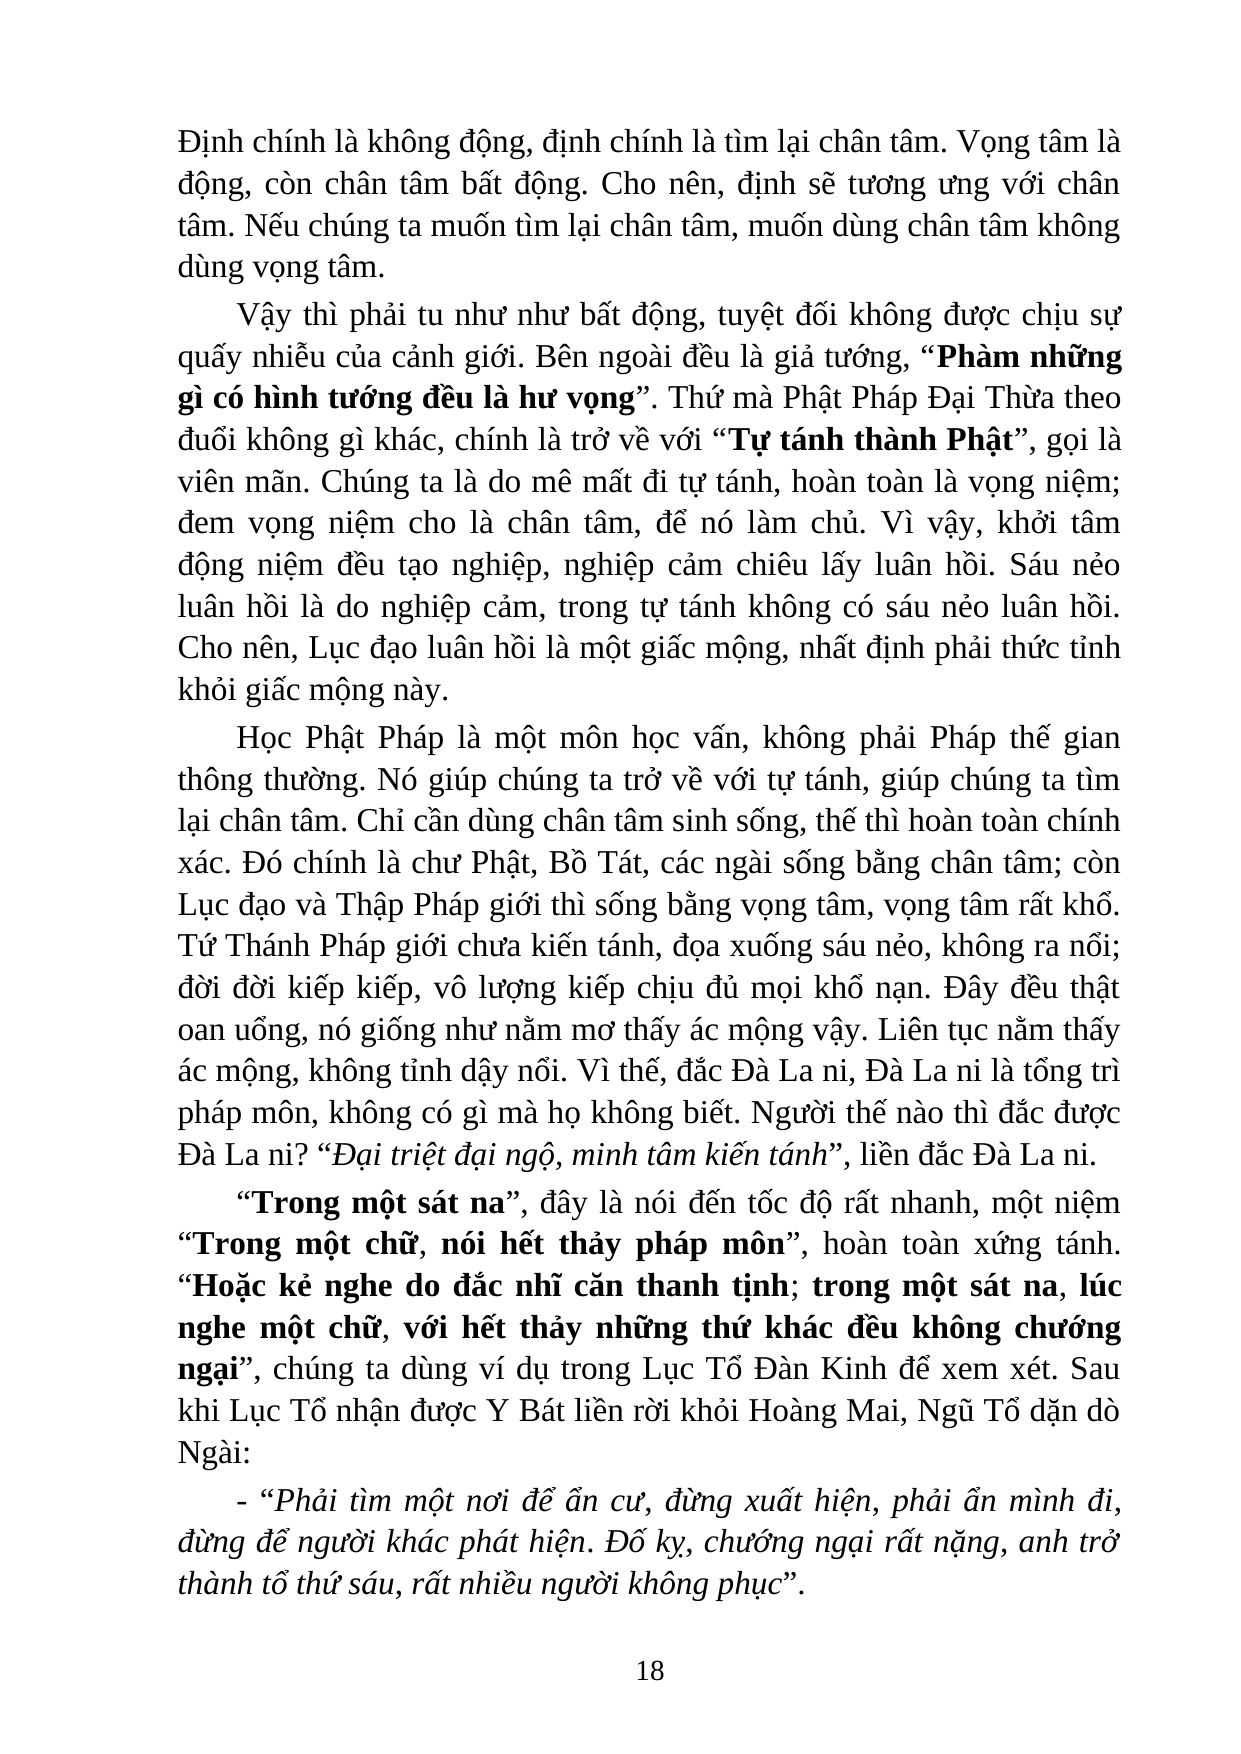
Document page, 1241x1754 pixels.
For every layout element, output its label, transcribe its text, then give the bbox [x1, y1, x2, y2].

text Vậy thì phải tu như như bất động, tuyệt đối không được chịu sự quấy nhiễu của cảnh giới. Bên ngoài đều là giả tướng, “Phàm những gì có hình tướng đều là hư vọng”. Thứ mà Phật Pháp Đại Thừa theo đuổi không gì khác, chính là trở về với “Tự tánh thành Phật”, gọi là viên mãn. Chúng ta là do mê mất đi tự tánh, hoàn toàn là vọng niệm; đem vọng niệm cho là chân tâm, để nó làm chủ. Vì vậy, khởi tâm động niệm đều tạo nghiệp, nghiệp cảm chiêu lấy luân hồi. Sáu nẻo luân hồi là do nghiệp cảm, trong tự tánh không có sáu nẻo luân hồi. Cho nên, Lục đạo luân hồi là một giấc mộng, nhất định phải thức tỉnh khỏi giấc mộng này. [177, 291, 1122, 708]
text - “Phải tìm một nơi để ẩn cư, đừng xuất hiện, phải ẩn mình đi, đừng để người khác phát hiện. Đố kỵ, chướng ngại rất nặng, anh trở thành tổ thứ sáu, rất nhiều người không phục”. [177, 1476, 1122, 1601]
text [177, 118, 1122, 285]
text Học Phật Pháp là một môn học vấn, không phải Pháp thế gian thông thường. Nó giúp chúng ta trở về với tự tánh, giúp chúng ta tìm lại chân tâm. Chỉ cần dùng chân tâm sinh sống, thế thì hoàn toàn chính xác. Đó chính là chư Phật, Bồ Tát, các ngài sống bằng chân tâm; còn Lục đạo và Thập Pháp giới thì sống bằng vọng tâm, vọng tâm rất khổ. Tứ Thánh Pháp giới chưa kiến tánh, đọa xuống sáu nẻo, không ra nổi; đời đời kiếp kiếp, vô lượng kiếp chịu đủ mọi khổ nạn. Đây đều thật oan uổng, nó giống như nằm mơ thấy ác mộng vậy. Liên tục nằm thấy ác mộng, không tỉnh dậy nổi. Vì thế, đắc Đà La ni, Đà La ni là tổng trì pháp môn, không có gì mà họ không biết. Người thế nào thì đắc được Đà La ni? “Đại triệt đại ngộ, minh tâm kiến tánh”, liền đắc Đà La ni. [177, 714, 1122, 1172]
text “Trong một sát na”, đây là nói đến tốc độ rất nhanh, một niệm “Trong một chữ, nói hết thảy pháp môn”, hoàn toàn xứng tánh. “Hoặc kẻ nghe do đắc nhĩ căn thanh tịnh; trong một sát na, lúc nghe một chữ, với hết thảy những thứ khác đều không chướng ngại”, chúng ta dùng ví dụ trong Lục Tổ Đàn Kinh để xem xét. Sau khi Lục Tổ nhận được Y Bát liền rời khỏi Hoàng Mai, Ngũ Tổ dặn dò Ngài: [177, 1178, 1122, 1470]
